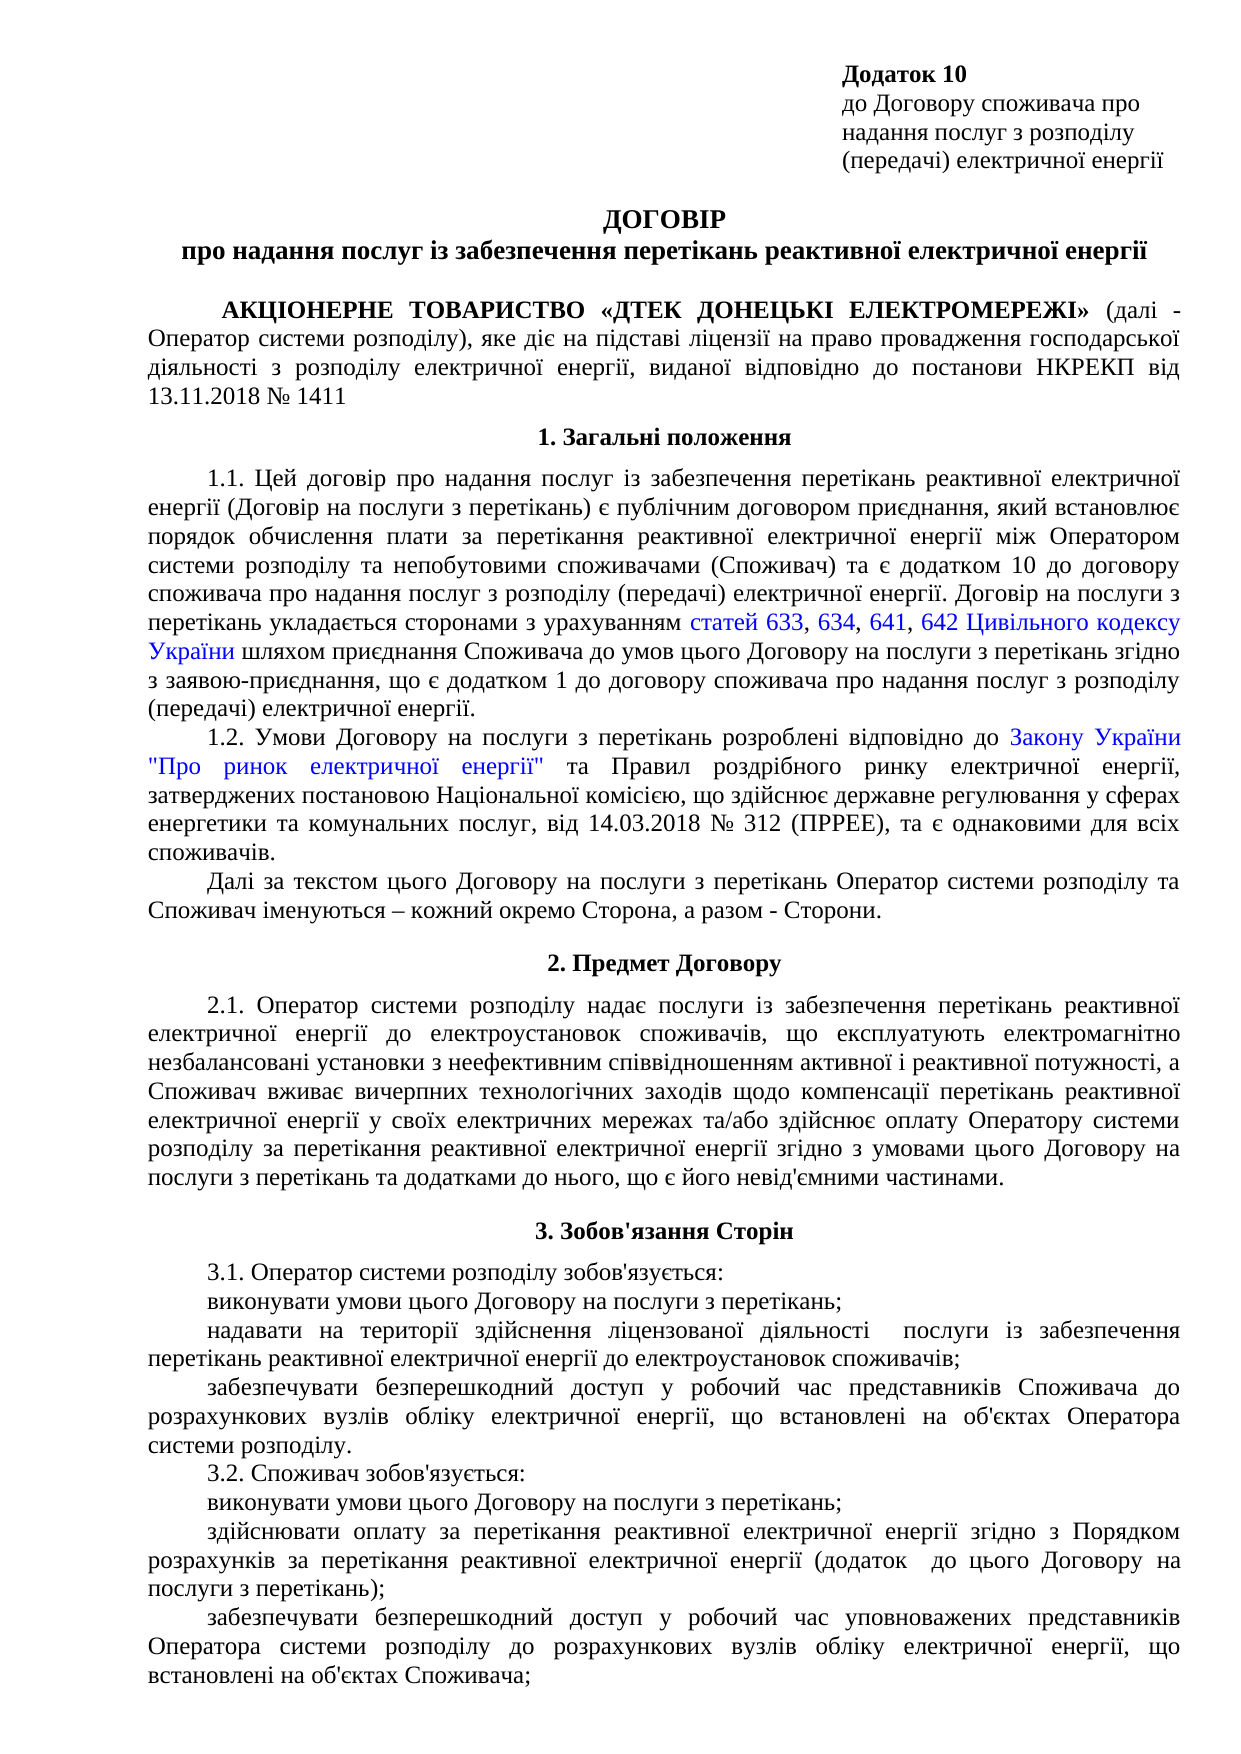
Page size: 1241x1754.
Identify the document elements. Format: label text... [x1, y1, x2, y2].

subtitle 3. Зобов'язання Сторін [148, 1216, 1181, 1245]
text 3.2. Споживач зобов'язується: [148, 1458, 1181, 1487]
text 3.1. Оператор системи розподілу зобов'язується: [148, 1257, 1181, 1286]
subtitle надання послуг з розподілу [148, 117, 1181, 145]
text 1. Загальні положення [148, 422, 1181, 451]
text 2.1. Оператор системи розподілу надає послуги із забезпечення перетікань реактивної електричної енергії до електроустановок споживачів, що експлуатують електромагнітно незбалансовані установки з неефективним співвідношенням активної і реактивної потужності, а Споживач вживає вичерпних технологічних заходів щодо компенсації перетікань реактивної електричної енергії у своїх електричних мережах та/або здійснює оплату Оператору системи розподілу за перетікання реактивної електричної енергії згідно з умовами цього Договору на послуги з перетікань та додатками до нього, що є його невід'ємними частинами. [148, 990, 1181, 1191]
subtitle до Договору споживача про [148, 88, 1181, 117]
subtitle 2. Предмет Договору [148, 948, 1181, 977]
subtitle Додаток 10 [148, 59, 1181, 88]
text 1.2. Умови Договору на послуги з перетікань розроблені відповідно до Закону України "Про ринок електричної енергії" та Правил роздрібного ринку електричної енергії, затверджених постановою Національної комісією, що здійснює державне регулювання у сферах енергетики та комунальних послуг, від 14.03.2018 № 312 (ПРРЕЕ), та є однаковими для всіх споживачів. [148, 722, 1181, 866]
text надавати на території здійснення ліцензованої діяльності послуги із забезпечення перетікань реактивної електричної енергії до електроустановок споживачів; [148, 1315, 1181, 1372]
text забезпечувати безперешкодний доступ у робочий час представників Споживача до розрахункових вузлів обліку електричної енергії, що встановлені на об'єктах Оператора системи розподілу. [148, 1372, 1181, 1458]
text Далі за текстом цього Договору на послуги з перетікань Оператор системи розподілу та Споживач іменуються – кожний окремо Сторона, а разом - Сторони. [148, 866, 1181, 923]
text здійснювати оплату за перетікання реактивної електричної енергії згідно з Порядком розрахунків за перетікання реактивної електричної енергії (додаток до цього Договору на послуги з перетікань); [148, 1516, 1181, 1602]
subtitle АКЦІОНЕРНЕ ТОВАРИСТВО «ДТЕК ДОНЕЦЬКІ ЕЛЕКТРОМЕРЕЖІ» (далі - Оператор системи розподілу), яке діє на підставі ліцензії на право провадження господарської діяльності з розподілу електричної енергії, виданої відповідно до постанови НКРЕКП від 13.11.2018 № 1411 [148, 295, 1181, 410]
subtitle ДОГОВІР про надання послуг із забезпечення перетікань реактивної електричної енергії [148, 203, 1181, 266]
text забезпечувати безперешкодний доступ у робочий час уповноважених представників Оператора системи розподілу до розрахункових вузлів обліку електричної енергії, що встановлені на об'єктах Споживача; [148, 1602, 1181, 1688]
subtitle (передачі) електричної енергії [148, 145, 1181, 174]
text 1.1. Цей договір про надання послуг із забезпечення перетікань реактивної електричної енергії (Договір на послуги з перетікань) є публічним договором приєднання, який встановлює порядок обчислення плати за перетікання реактивної електричної енергії між Оператором системи розподілу та непобутовими споживачами (Споживач) та є додатком 10 до договору споживача про надання послуг з розподілу (передачі) електричної енергії. Договір на послуги з перетікань укладається сторонами з урахуванням статей 633, 634, 641, 642 Цивільного кодексу України шляхом приєднання Споживача до умов цього Договору на послуги з перетікань згідно з заявою-приєднання, що є додатком 1 до договору споживача про надання послуг з розподілу (передачі) електричної енергії. [148, 463, 1181, 722]
text виконувати умови цього Договору на послуги з перетікань; [148, 1286, 1181, 1315]
text виконувати умови цього Договору на послуги з перетікань; [148, 1487, 1181, 1516]
